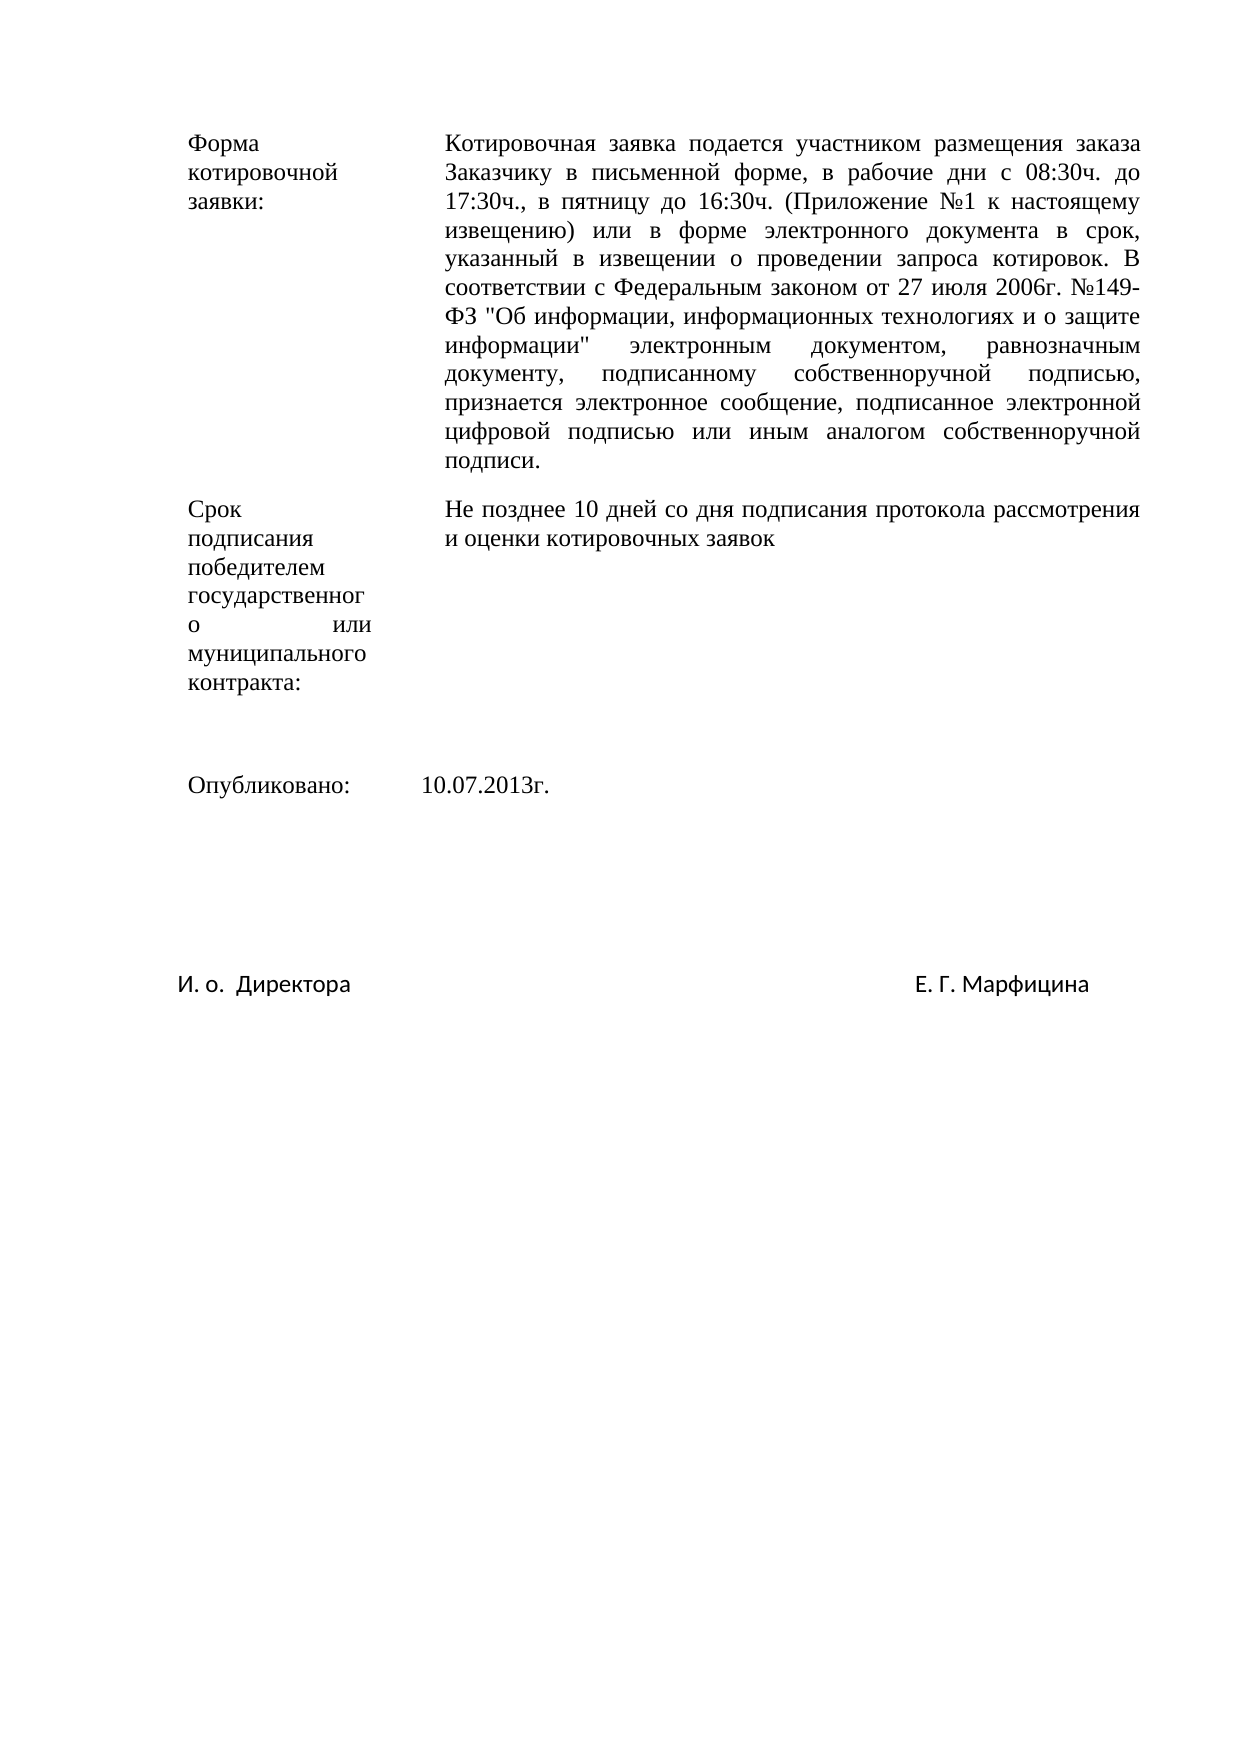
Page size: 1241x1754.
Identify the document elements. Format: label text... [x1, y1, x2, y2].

table_header Опубликовано: [177, 760, 421, 809]
table_cell Котировочная заявка подается участником размещения заказа Заказчику в письменной форме, в рабочие дни с 08:30ч. до 17:30ч., в пятницу до 16:30ч. (Приложение №1 к настоящему извещению) или в форме электронного документа в срок, указанный в извещении о проведении запроса котировок. В соответствии с Федеральным законом от 27 июля 2006г. №149-ФЗ "Об информации, информационных технологиях и о защите информации" электронным документом, равнозначным документу, подписанному собственноручной подписью, признается электронное сообщение, подписанное электронной цифровой подписью или иным аналогом собственноручной подписи. [434, 118, 1152, 484]
table_cell Не позднее 10 дней со дня подписания протокола рассмотрения и оценки котировочных заявок [434, 484, 1152, 706]
table_cell Срок подписания победителем государственного или муниципального контракта: [177, 484, 434, 706]
text И. о. Директора Е. Г. Марфицина [177, 968, 1152, 999]
table_header 10.07.2013г. [421, 760, 1152, 809]
table_cell Форма котировочной заявки: [177, 118, 434, 484]
